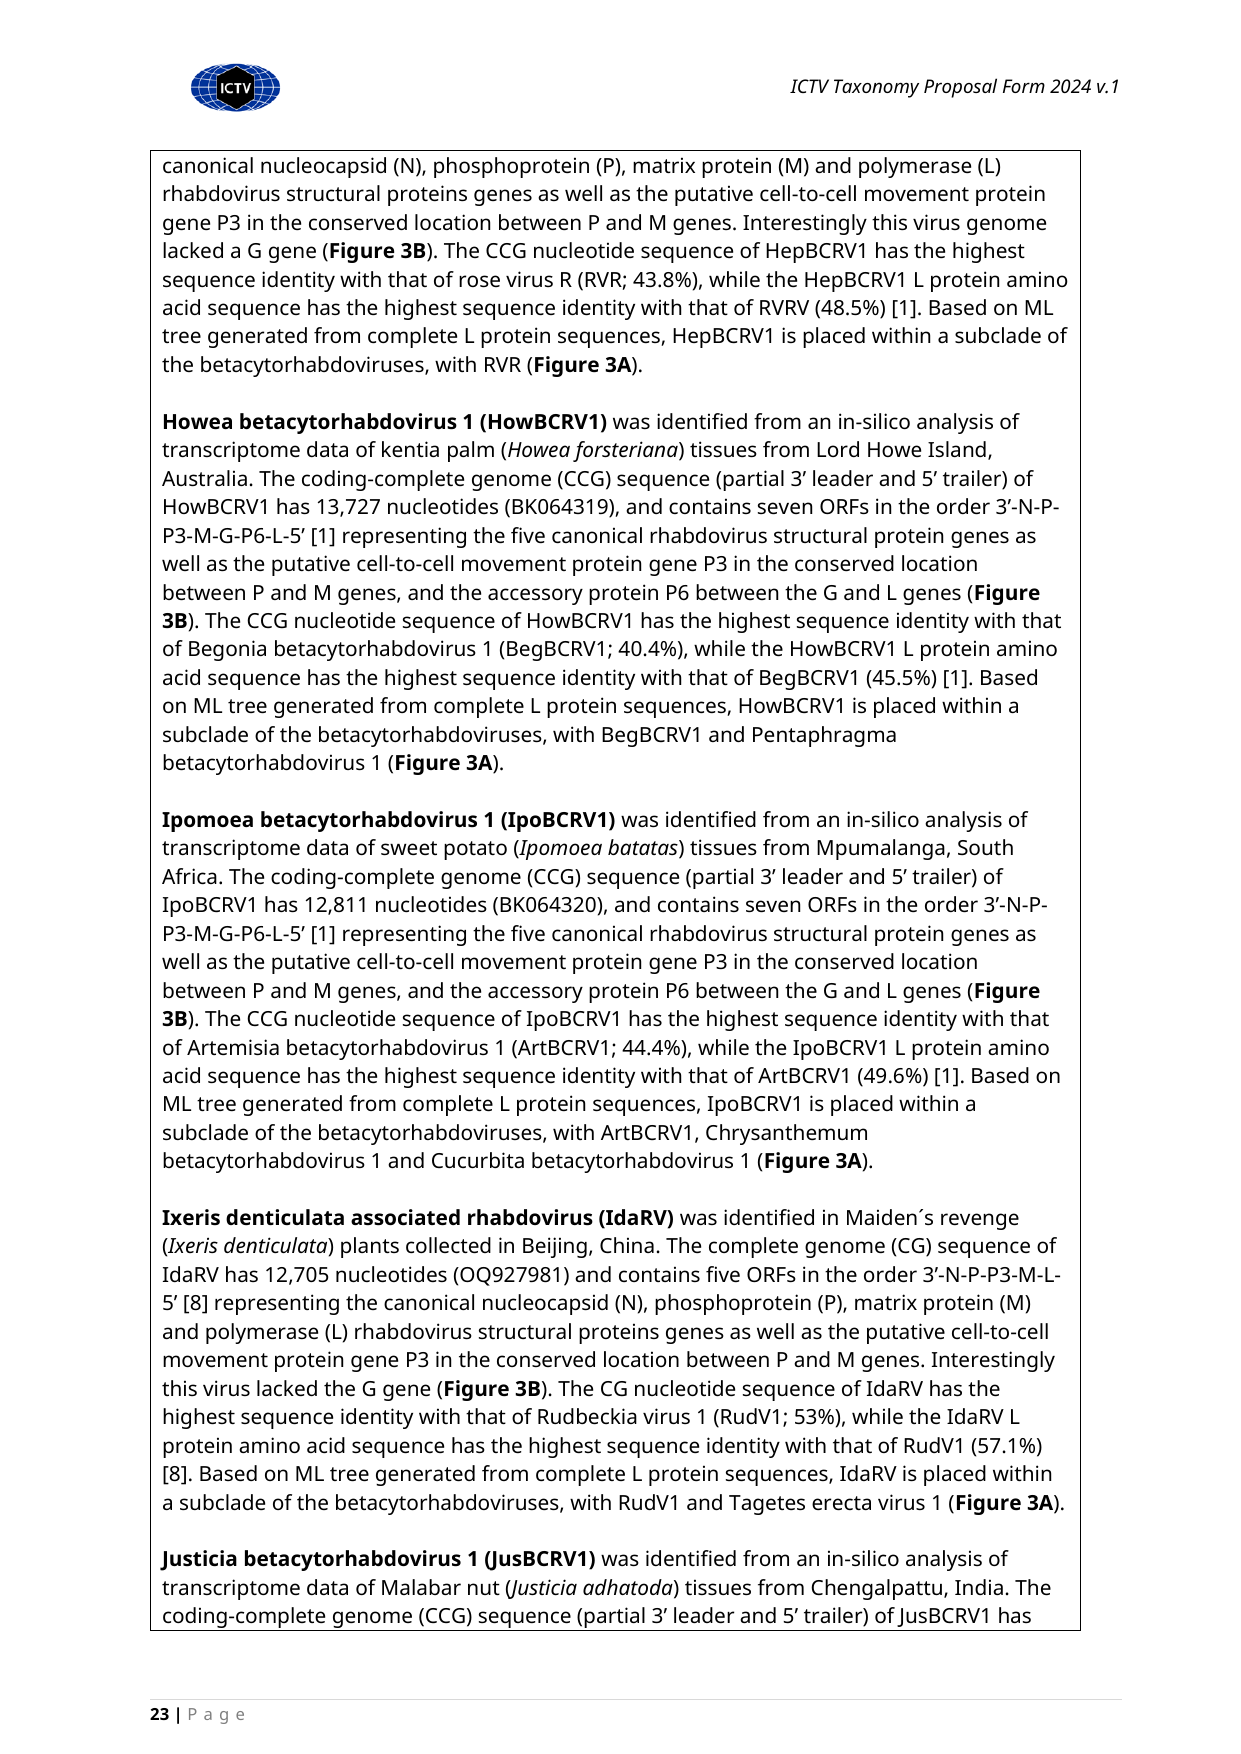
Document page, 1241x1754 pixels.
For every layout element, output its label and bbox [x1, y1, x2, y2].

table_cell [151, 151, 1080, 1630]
picture [190, 56, 282, 113]
